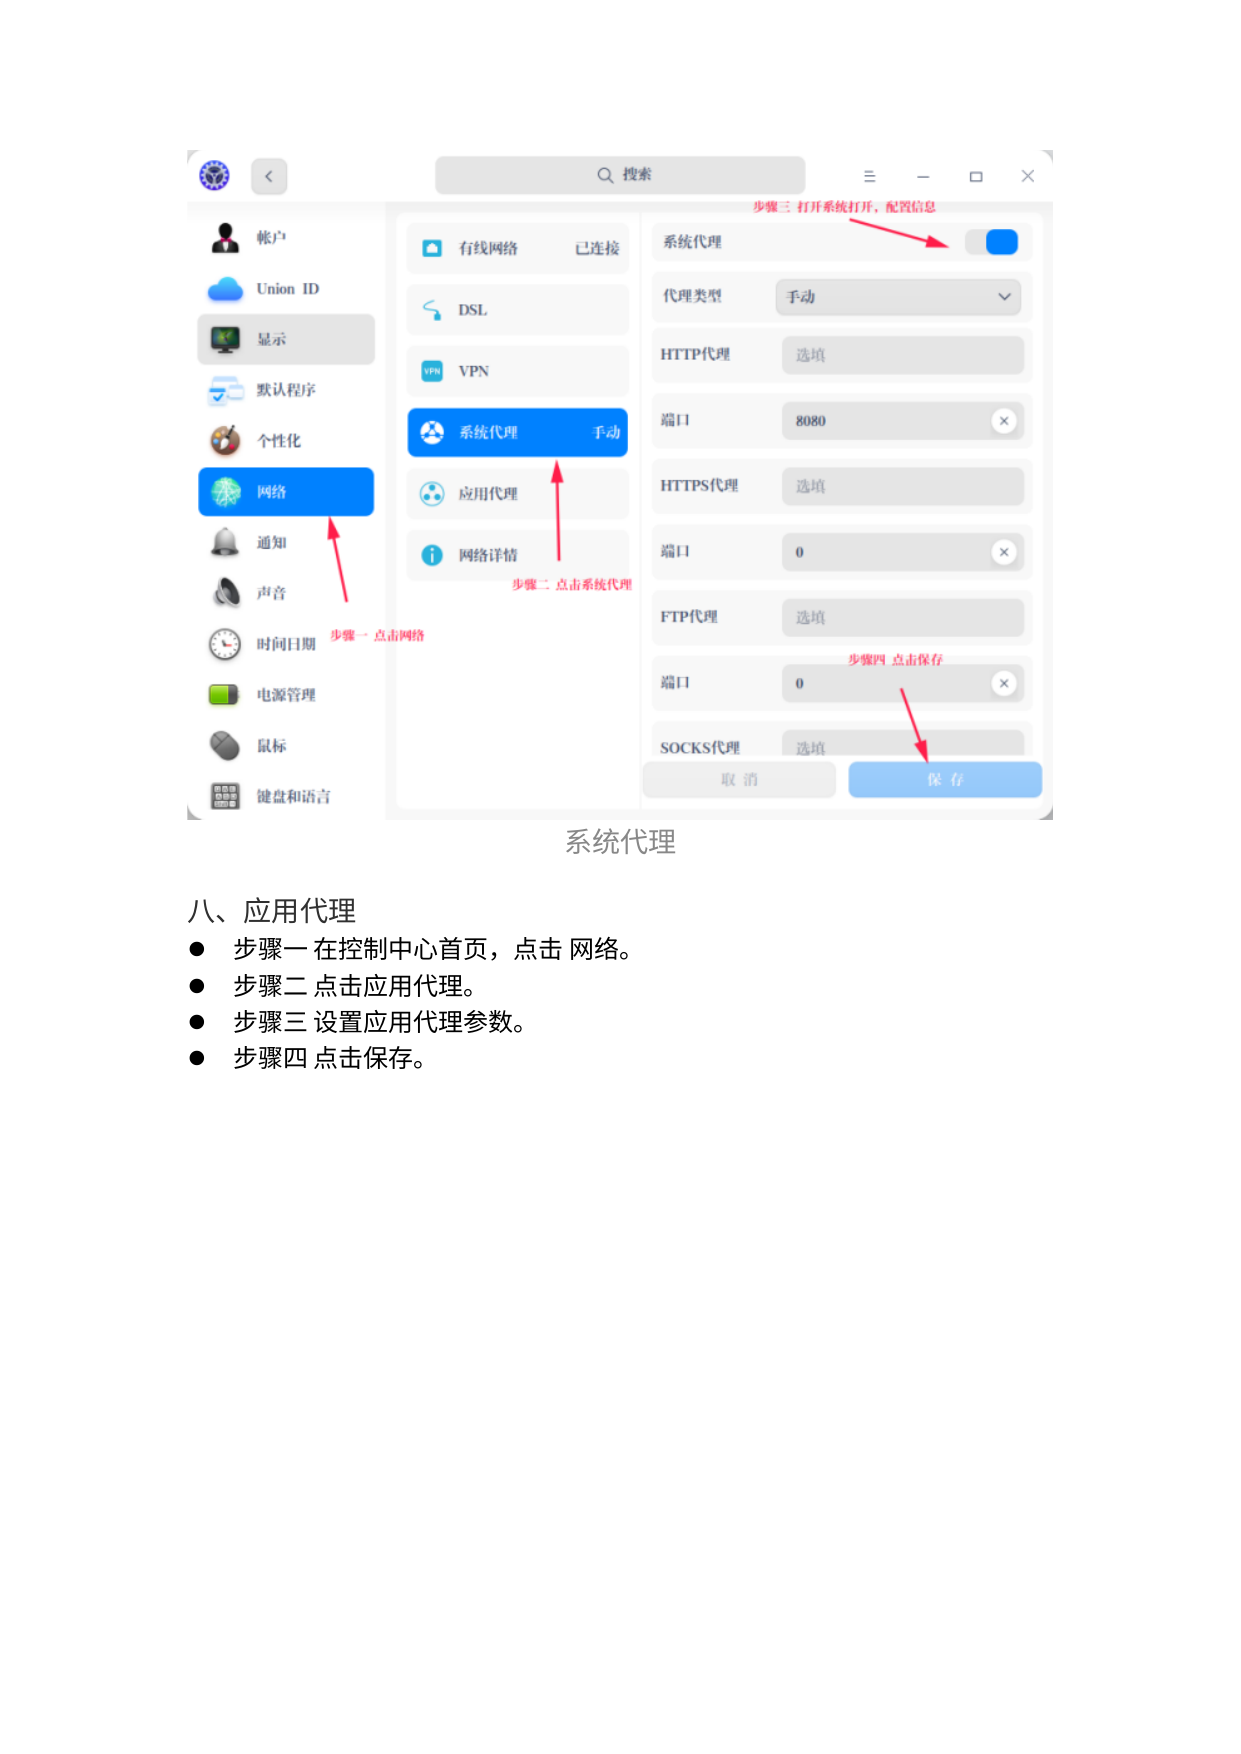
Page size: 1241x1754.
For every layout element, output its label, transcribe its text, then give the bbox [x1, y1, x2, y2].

list 步骤二 点击应用代理。 [187, 966, 1053, 1002]
list 步骤四 点击保存。 [187, 1039, 1053, 1075]
list 步骤一 在控制中心首页，点击 网络。 [187, 930, 1053, 966]
picture [187, 150, 1053, 820]
list 步骤三 设置应用代理参数。 [187, 1002, 1053, 1039]
text 八、应用代理 [187, 889, 1053, 930]
text 系统代理 [187, 820, 1053, 860]
